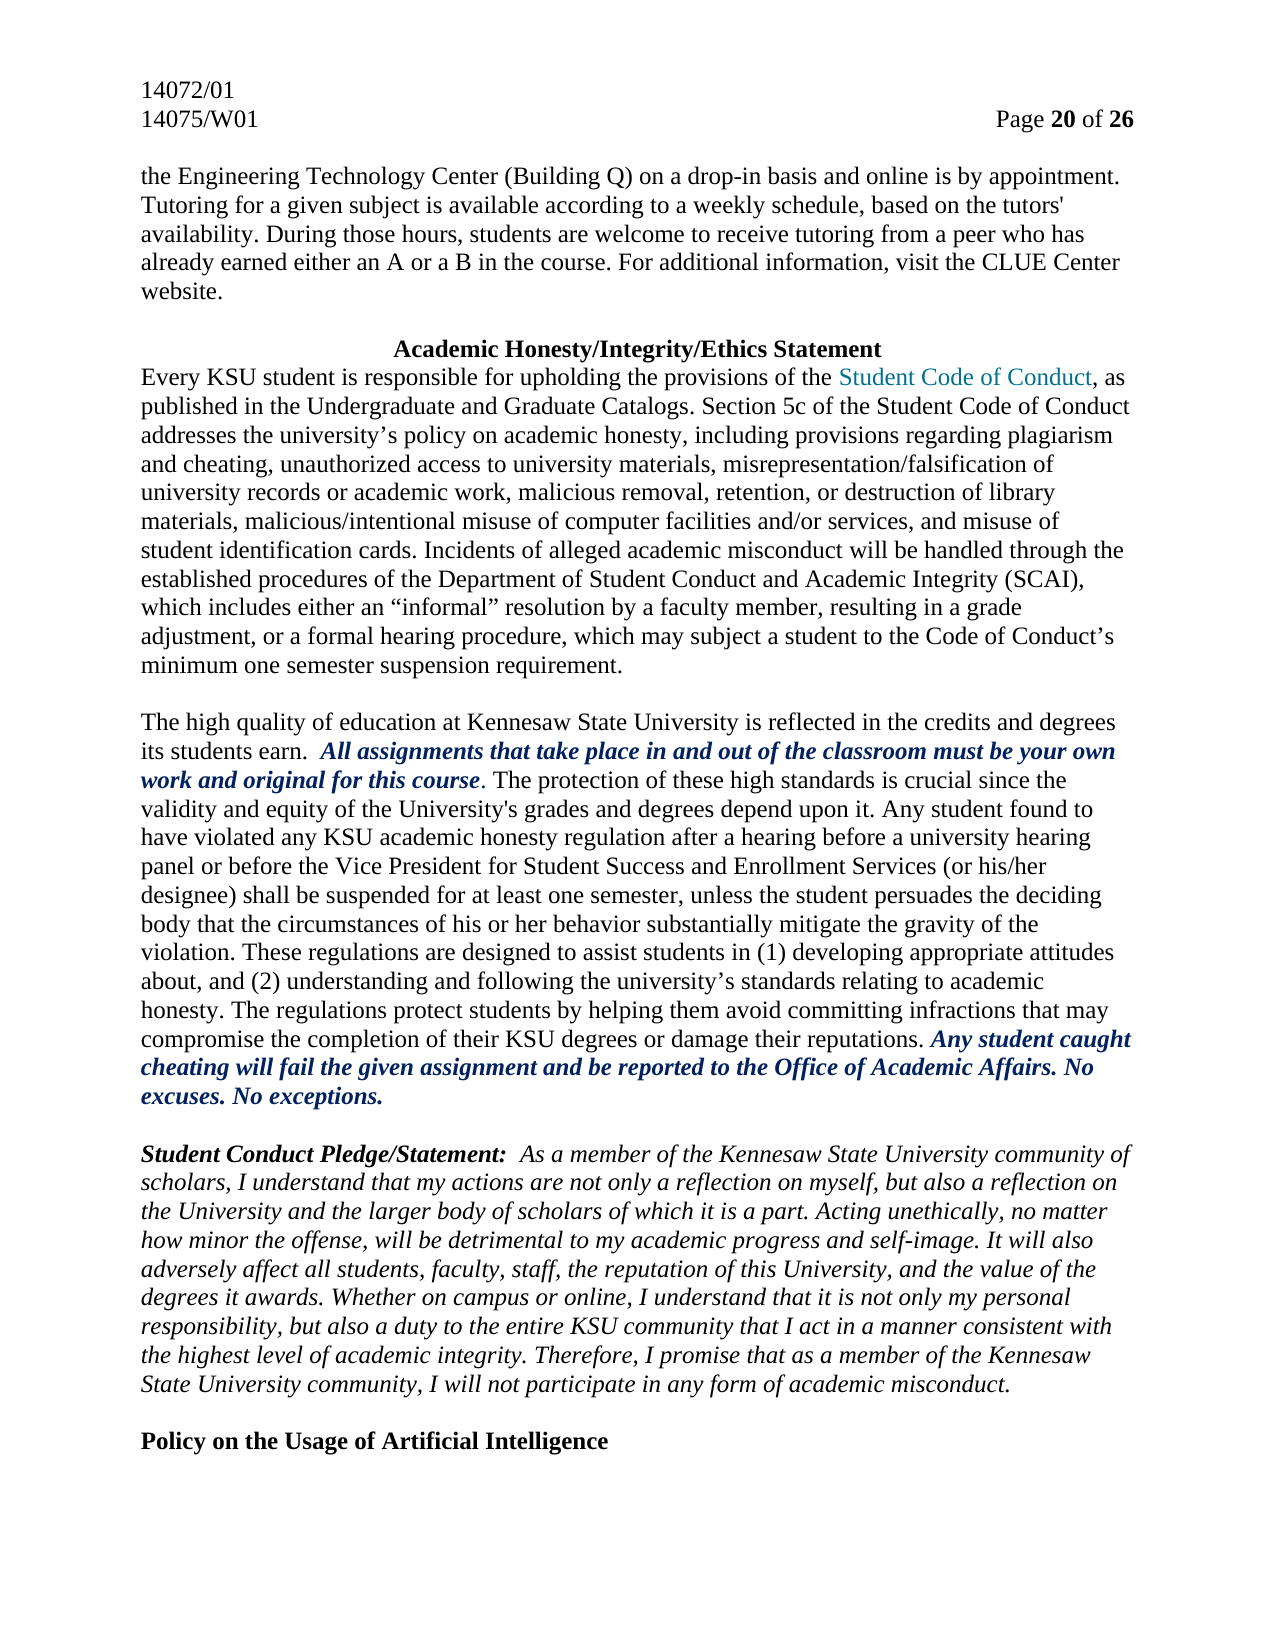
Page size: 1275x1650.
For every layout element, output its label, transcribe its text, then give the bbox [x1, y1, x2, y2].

text Student Conduct Pledge/Statement: As a member of the Kennesaw State University community of scholars, I understand that my actions are not only a reflection on myself, but also a reflection on the University and the larger body of scholars of which it is a part. Acting unethically, no matter how minor the offense, will be detrimental to my academic progress and self-image. It will also adversely affect all students, faculty, staff, the reputation of this University, and the value of the degrees it awards. Whether on campus or online, I understand that it is not only my personal responsibility, but also a duty to the entire KSU community that I act in a manner consistent with the highest level of academic integrity. Therefore, I promise that as a member of the Kennesaw State University community, I will not participate in any form of academic misconduct. [141, 1139, 1134, 1397]
text Policy on the Usage of Artificial Intelligence [141, 1426, 1134, 1455]
text Every KSU student is responsible for upholding the provisions of the Student Code of Conduct, as published in the Undergraduate and Graduate Catalogs. Section 5c of the Student Code of Conduct addresses the university’s policy on academic honesty, including provisions regarding plagiarism and cheating, unauthorized access to university materials, misrepresentation/falsification of university records or academic work, malicious removal, retention, or destruction of library materials, malicious/intentional misuse of computer facilities and/or services, and misuse of student identification cards. Incidents of alleged academic misconduct will be handled through the established procedures of the Department of Student Conduct and Academic Integrity (SCAI), which includes either an “informal” resolution by a faculty member, resulting in a grade adjustment, or a formal hearing procedure, which may subject a student to the Code of Conduct’s minimum one semester suspension requirement. [141, 362, 1134, 679]
subtitle Academic Honesty/Integrity/Ethics Statement [141, 334, 1134, 362]
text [141, 161, 1134, 305]
text The high quality of education at Kennesaw State University is reflected in the credits and degrees its students earn. All assignments that take place in and out of the classroom must be your own work and original for this course. The protection of these high standards is crucial since the validity and equity of the University's grades and degrees depend upon it. Any student found to have violated any KSU academic honesty regulation after a hearing before a university hearing panel or before the Vice President for Student Success and Enrollment Services (or his/her designee) shall be suspended for at least one semester, unless the student persuades the deciding body that the circumstances of his or her behavior substantially mitigate the gravity of the violation. These regulations are designed to assist students in (1) developing appropriate attitudes about, and (2) understanding and following the university’s standards relating to academic honesty. The regulations protect students by helping them avoid committing infractions that may compromise the completion of their KSU degrees or damage their reputations. Any student caught cheating will fail the given assignment and be reported to the Office of Academic Affairs. No excuses. No exceptions. [141, 707, 1134, 1110]
